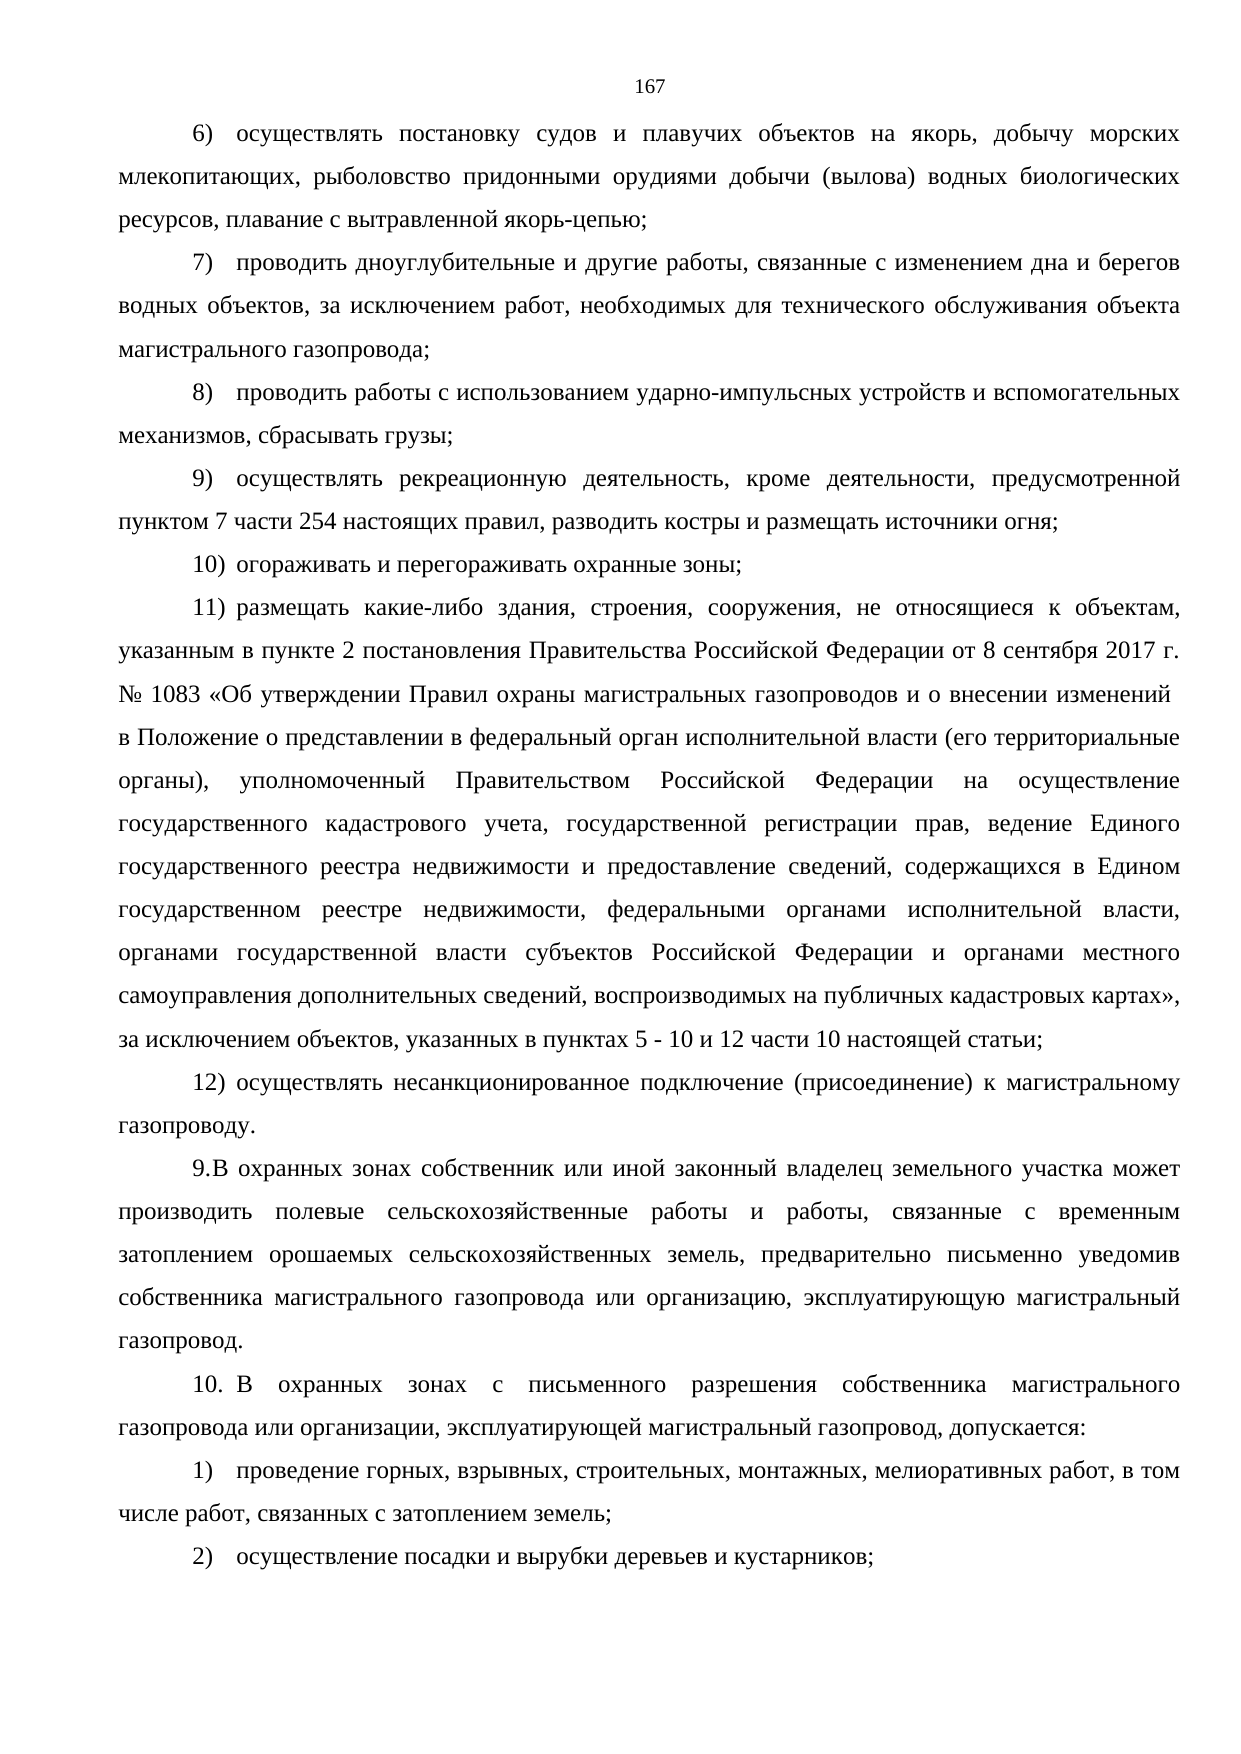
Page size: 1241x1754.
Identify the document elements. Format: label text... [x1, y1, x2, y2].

text 11) размещать какие-либо здания, строения, сооружения, не относящиеся к объектам, указанным в пункте 2 постановления Правительства Российской Федерации от 8 сентября 2017 г. № 1083 «Об утверждении Правил охраны магистральных газопроводов и о внесении изменений в Положение о представлении в федеральный орган исполнительной власти (его территориальные органы), уполномоченный Правительством Российской Федерации на осуществление государственного кадастрового учета, государственной регистрации прав, ведение Единого государственного реестра недвижимости и предоставление сведений, содержащихся в Едином государственном реестре недвижимости, федеральными органами исполнительной власти, органами государственной власти субъектов Российской Федерации и органами местного самоуправления дополнительных сведений, воспроизводимых на публичных кадастровых картах», за исключением объектов, указанных в пунктах 5 - 10 и 12 части 10 настоящей статьи; [118, 592, 1181, 1052]
list В охранных зонах с письменного разрешения собственника магистрального газопровода или организации, эксплуатирующей магистральный газопровод, допускается: [118, 1369, 1181, 1441]
list В охранных зонах собственник или иной законный владелец земельного участка может производить полевые сельскохозяйственные работы и работы, связанные с временным затоплением орошаемых сельскохозяйственных земель, предварительно письменно уведомив собственника магистрального газопровода или организацию, эксплуатирующую магистральный газопровод. [118, 1153, 1181, 1354]
text 2) осуществление посадки и вырубки деревьев и кустарников; [118, 1541, 1181, 1570]
text 1) проведение горных, взрывных, строительных, монтажных, мелиоративных работ, в том числе работ, связанных с затоплением земель; [118, 1455, 1181, 1527]
text 8) проводить работы с использованием ударно-импульсных устройств и вспомогательных механизмов, сбрасывать грузы; [118, 377, 1181, 449]
text 9) осуществлять рекреационную деятельность, кроме деятельности, предусмотренной пунктом 7 части 254 настоящих правил, разводить костры и размещать источники огня; [118, 463, 1181, 535]
text 6) осуществлять постановку судов и плавучих объектов на якорь, добычу морских млекопитающих, рыболовство придонными орудиями добычи (вылова) водных биологических ресурсов, плавание с вытравленной якорь-цепью; [118, 118, 1181, 233]
text 10) огораживать и перегораживать охранные зоны; [118, 549, 1181, 578]
text 7) проводить дноуглубительные и другие работы, связанные с изменением дна и берегов водных объектов, за исключением работ, необходимых для технического обслуживания объекта магистрального газопровода; [118, 247, 1181, 362]
text 12) осуществлять несанкционированное подключение (присоединение) к магистральному газопроводу. [118, 1067, 1181, 1139]
